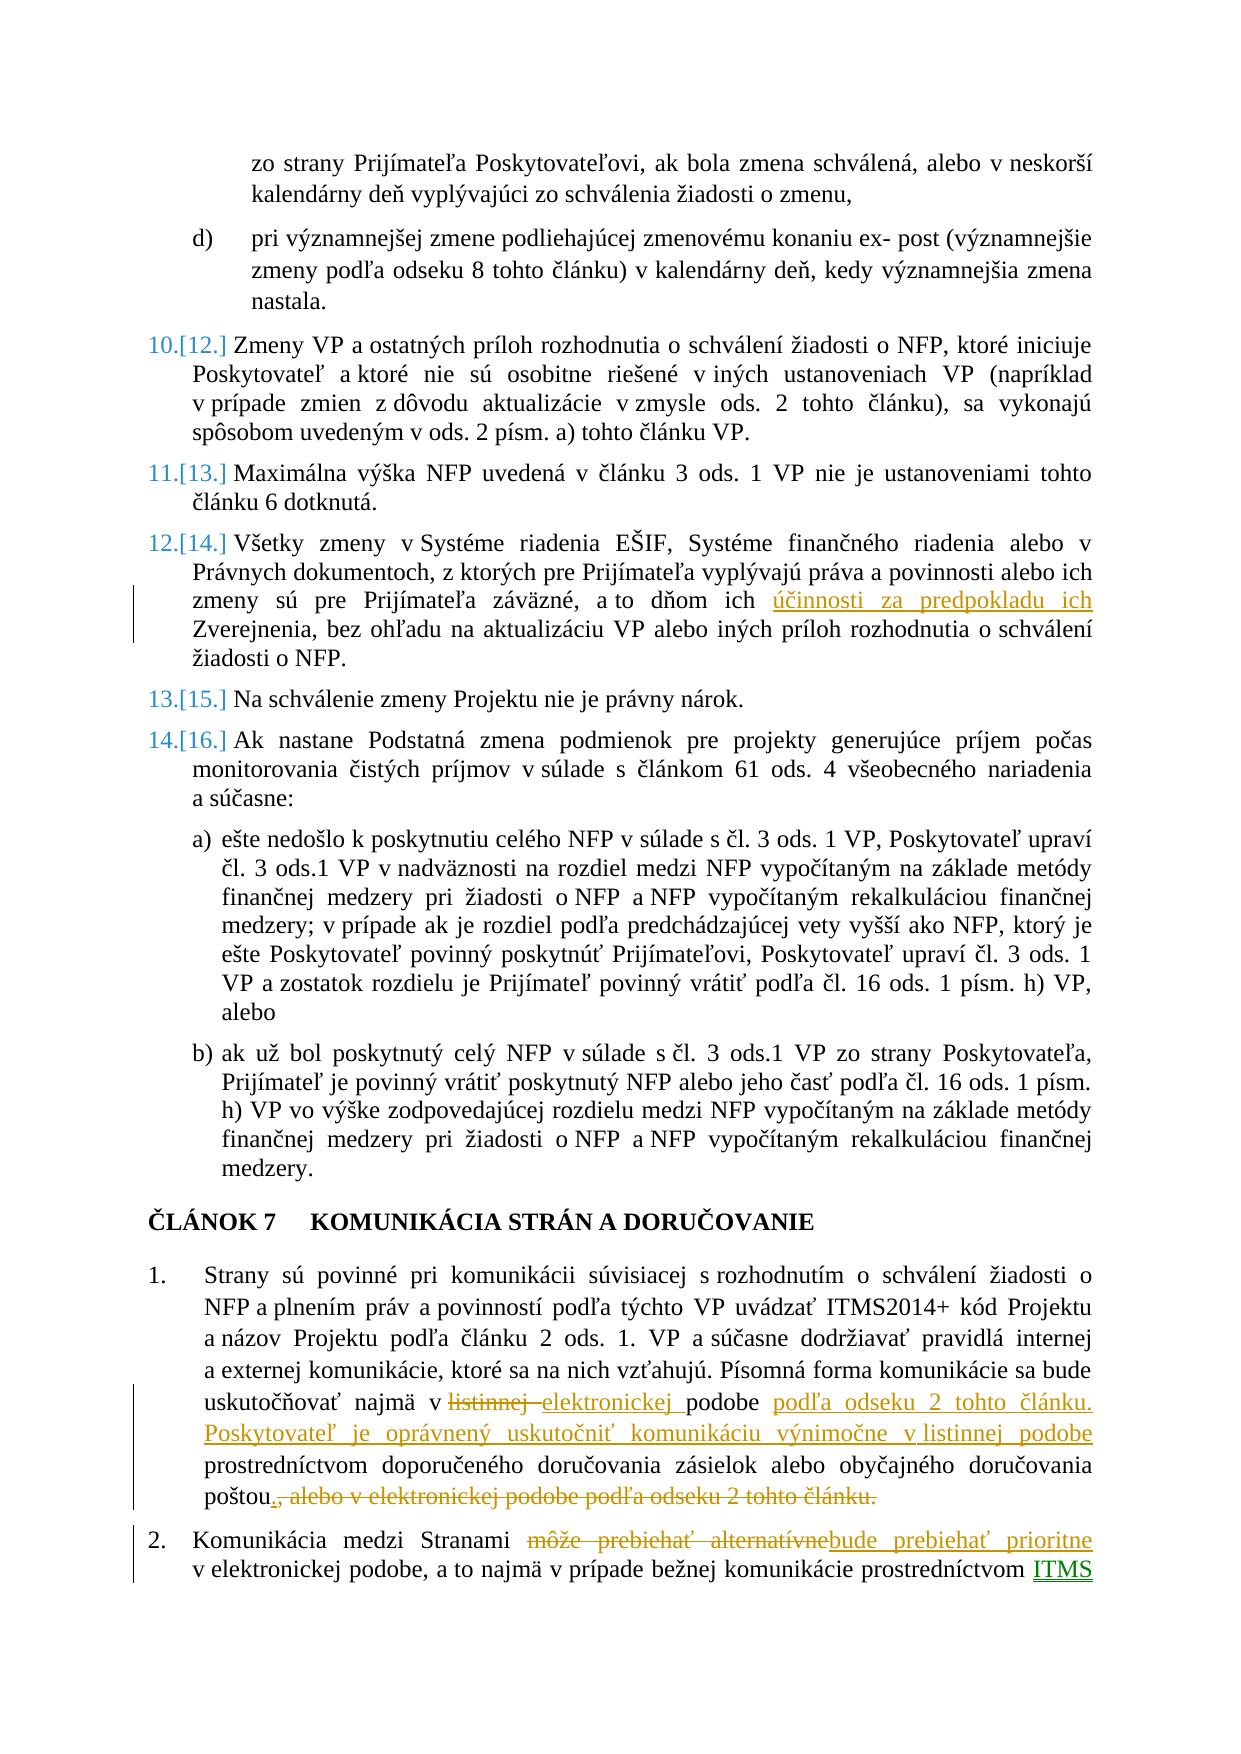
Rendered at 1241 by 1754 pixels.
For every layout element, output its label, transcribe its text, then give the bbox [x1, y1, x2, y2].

list ak už bol poskytnutý celý NFP v súlade s čl. 3 ods.1 VP zo strany Poskytovateľa, Prijímateľ je povinný vrátiť poskytnutý NFP alebo jeho časť podľa čl. 16 ods. 1 písm. h) VP vo výške zodpovedajúcej rozdielu medzi NFP vypočítaným na základe metódy finančnej medzery pri žiadosti o NFP a NFP vypočítaným rekalkuláciou finančnej medzery. [192, 1038, 1093, 1182]
list Na schválenie zmeny Projektu nie je právny nárok. [148, 684, 1093, 713]
list ešte nedošlo k poskytnutiu celého NFP v súlade s čl. 3 ods. 1 VP, Poskytovateľ upraví čl. 3 ods.1 VP v nadväznosti na rozdiel medzi NFP vypočítaným na základe metódy finančnej medzery pri žiadosti o NFP a NFP vypočítaným rekalkuláciou finančnej medzery; v prípade ak je rozdiel podľa predchádzajúcej vety vyšší ako NFP, ktorý je ešte Poskytovateľ povinný poskytnúť Prijímateľovi, Poskytovateľ upraví čl. 3 ods. 1 VP a zostatok rozdielu je Prijímateľ povinný vrátiť podľa čl. 16 ods. 1 písm. h) VP, alebo [192, 824, 1093, 1025]
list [192, 148, 1093, 208]
subtitle ČLÁNOK 7 KOMUNIKÁCIA STRÁN A DORUČOVANIE [148, 1207, 1093, 1235]
list pri významnejšej zmene podliehajúcej zmenovému konaniu ex- post (významnejšie zmeny podľa odseku 8 tohto článku) v kalendárny deň, kedy významnejšia zmena nastala. [192, 223, 1093, 315]
list Zmeny VP a ostatných príloh rozhodnutia o schválení žiadosti o NFP, ktoré iniciuje Poskytovateľ a ktoré nie sú osobitne riešené v iných ustanoveniach VP (napríklad v prípade zmien z dôvodu aktualizácie v zmysle ods. 2 tohto článku), sa vykonajú spôsobom uvedeným v ods. 2 písm. a) tohto článku VP. [148, 330, 1093, 445]
text 1. Strany sú povinné pri komunikácii súvisiacej s rozhodnutím o schválení žiadosti o NFP a plnením práv a povinností podľa týchto VP uvádzať ITMS2014+ kód Projektu a názov Projektu podľa článku 2 ods. 1. VP a súčasne dodržiavať pravidlá internej a externej komunikácie, ktoré sa na nich vzťahujú. Písomná forma komunikácie sa bude uskutočňovať najmä v podobe prostredníctvom doporučeného doručovania zásielok alebo obyčajného doručovania poštou [148, 1260, 1093, 1510]
list Všetky zmeny v Systéme riadenia EŠIF, Systéme finančného riadenia alebo v Právnych dokumentoch, z ktorých pre Prijímateľa vyplývajú práva a povinnosti alebo ich zmeny sú pre Prijímateľa záväzné, a to dňom ich Zverejnenia, bez ohľadu na aktualizáciu VP alebo iných príloh rozhodnutia o schválení žiadosti o NFP. [148, 528, 1093, 672]
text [148, 1525, 1093, 1583]
list Maximálna výška NFP uvedená v článku 3 ods. 1 VP nie je ustanoveniami tohto článku 6 dotknutá. [148, 458, 1093, 515]
list Ak nastane Podstatná zmena podmienok pre projekty generujúce príjem počas monitorovania čistých príjmov v súlade s článkom 61 ods. 4 všeobecného nariadenia a súčasne: [148, 725, 1093, 812]
